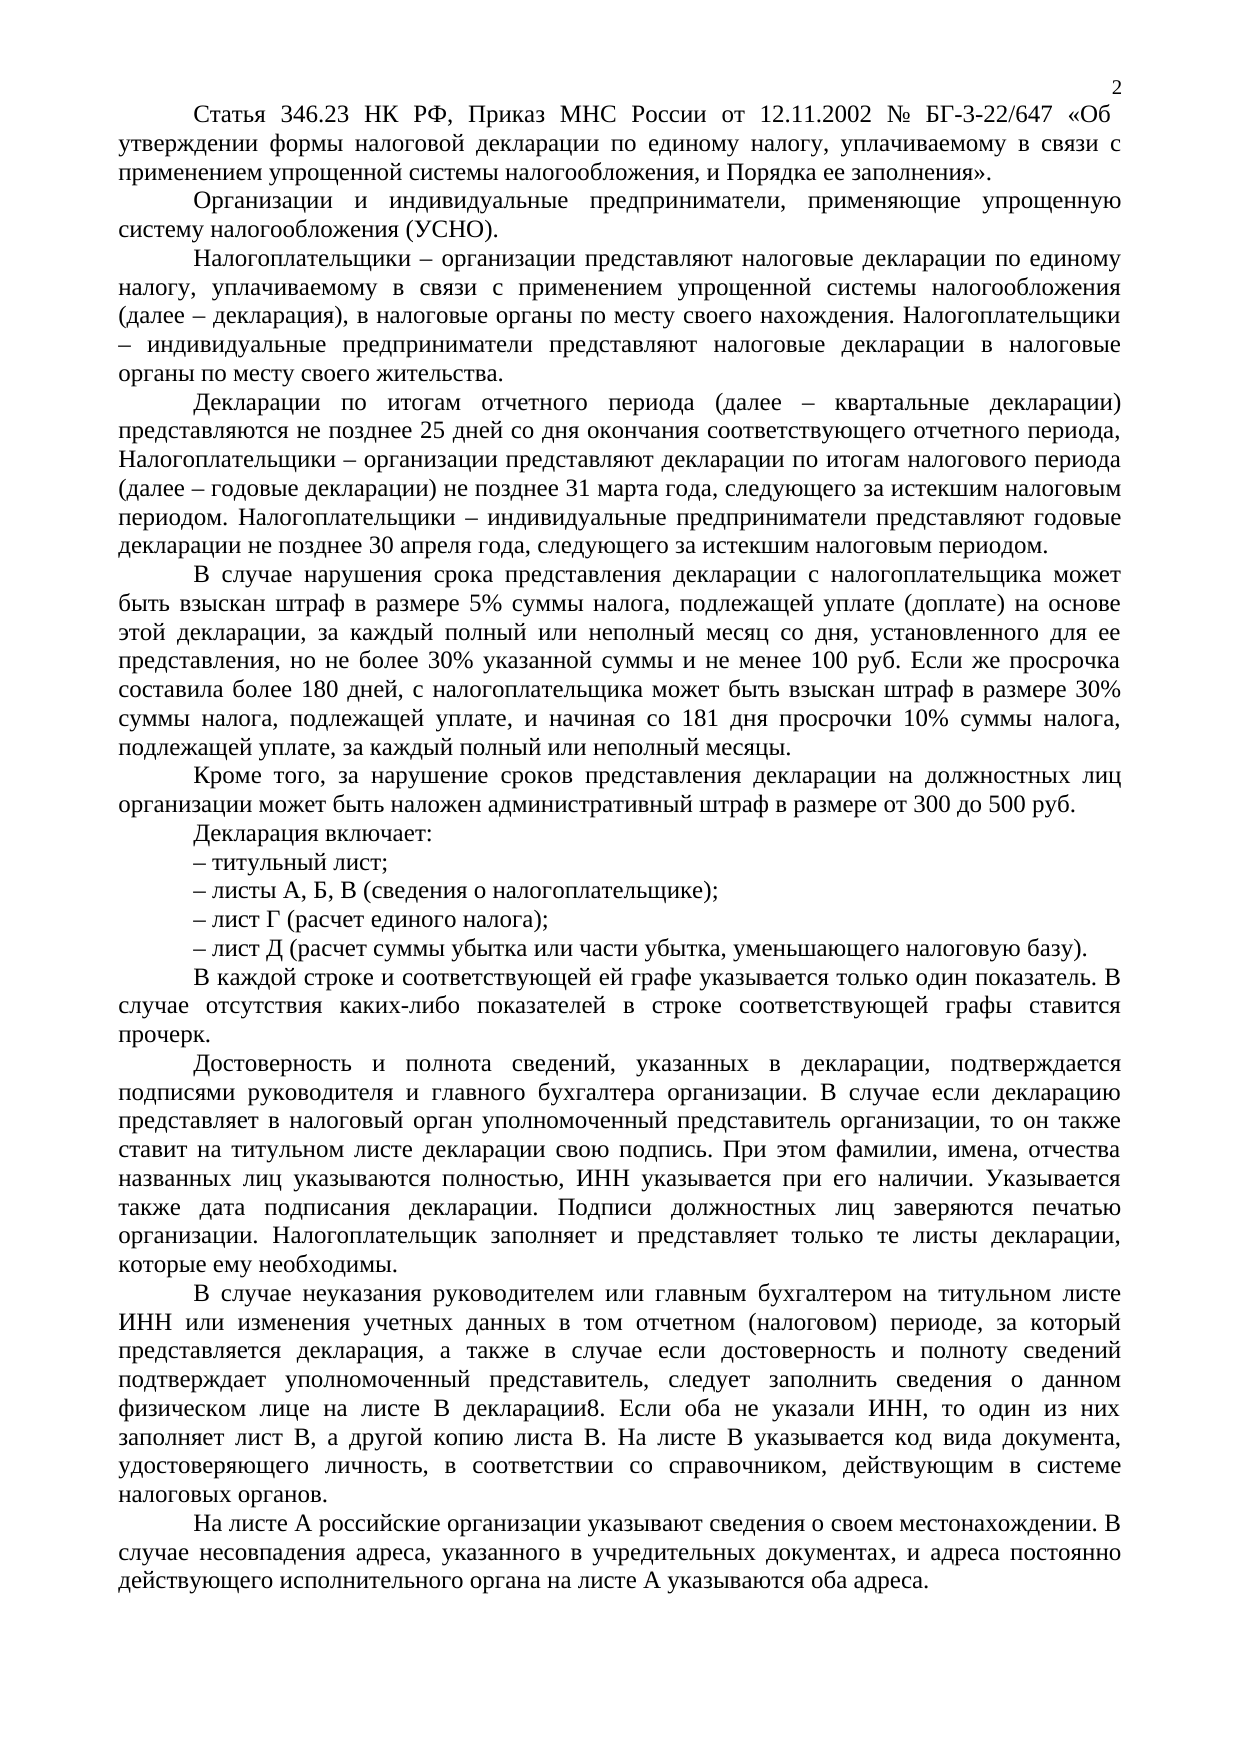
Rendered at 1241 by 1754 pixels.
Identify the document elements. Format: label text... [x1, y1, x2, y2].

text В каждой строке и соответствующей ей графе указывается только один показатель. В случае отсутствия каких-либо показателей в строке соответствующей графы ставится прочерк. [118, 962, 1122, 1048]
text Организации и индивидуальные предприниматели, применяющие упрощенную систему налогообложения (УСНО). [118, 185, 1122, 243]
text – лист Г (расчет единого налога); [118, 904, 1122, 933]
text Декларации по итогам отчетного периода (далее – квартальные декларации) представляются не позднее 25 дней со дня окончания соответствующего отчетного периода, Налогоплательщики – организации представляют декларации по итогам налогового периода (далее – годовые декларации) не позднее 31 марта года, следующего за истекшим налоговым периодом. Налогоплательщики – индивидуальные предприниматели представляют годовые декларации не позднее 30 апреля года, следующего за истекшим налоговым периодом. [118, 387, 1122, 559]
text Статья 346.23 НК РФ, Приказ МНС России от 12.11.2002 № БГ-3-22/647 «Об утверждении формы налоговой декларации по единому налогу, уплачиваемому в связи с применением упрощенной системы налогообложения, и Порядка ее заполнения». [118, 99, 1122, 185]
text Достоверность и полнота сведений, указанных в декларации, подтверждается подписями руководителя и главного бухгалтера организации. В случае если декларацию представляет в налоговый орган уполномоченный представитель организации, то он также ставит на титульном листе декларации свою подпись. При этом фамилии, имена, отчества названных лиц указываются полностью, ИНН указывается при его наличии. Указывается также дата подписания декларации. Подписи должностных лиц заверяются печатью организации. Налогоплательщик заполняет и представляет только те листы декларации, которые ему необходимы. [118, 1048, 1122, 1278]
text – титульный лист; [118, 847, 1122, 875]
text В случае нарушения срока представления декларации с налогоплательщика может быть взыскан штраф в размере 5% суммы налога, подлежащей уплате (доплате) на основе этой декларации, за каждый полный или неполный месяц со дня, установленного для ее представления, но не более 30% указанной суммы и не менее 100 руб. Если же просрочка составила более 180 дней, с налогоплательщика может быть взыскан штраф в размере 30% суммы налога, подлежащей уплате, и начиная со 181 дня просрочки 10% суммы налога, подлежащей уплате, за каждый полный или неполный месяцы. [118, 559, 1122, 760]
text Кроме того, за нарушение сроков представления декларации на должностных лиц организации может быть наложен административный штраф в размере от 300 до 500 руб. [118, 760, 1122, 818]
text – лист Д (расчет суммы убытка или части убытка, уменьшающего налоговую базу). [118, 933, 1122, 962]
text Декларация включает: [118, 818, 1122, 847]
text Налогоплательщики – организации представляют налоговые декларации по единому налогу, уплачиваемому в связи с применением упрощенной системы налогообложения (далее – декларация), в налоговые органы по месту своего нахождения. Налогоплательщики – индивидуальные предприниматели представляют налоговые декларации в налоговые органы по месту своего жительства. [118, 243, 1122, 387]
text – листы А, Б, В (сведения о налогоплательщике); [118, 875, 1122, 904]
text На листе А российские организации указывают сведения о своем местонахождении. В случае несовпадения адреса, указанного в учредительных документах, и адреса постоянно действующего исполнительного органа на листе А указываются оба адреса. [118, 1508, 1122, 1594]
text В случае неуказания руководителем или главным бухгалтером на титульном листе ИНН или изменения учетных данных в том отчетном (налоговом) периоде, за который представляется декларация, а также в случае если достоверность и полноту сведений подтверждает уполномоченный представитель, следует заполнить сведения о данном физическом лице на листе В декларации8. Если оба не указали ИНН, то один из них заполняет лист В, а другой копию листа В. На листе В указывается код вида документа, удостоверяющего личность, в соответствии со справочником, действующим в системе налоговых органов. [118, 1278, 1122, 1508]
